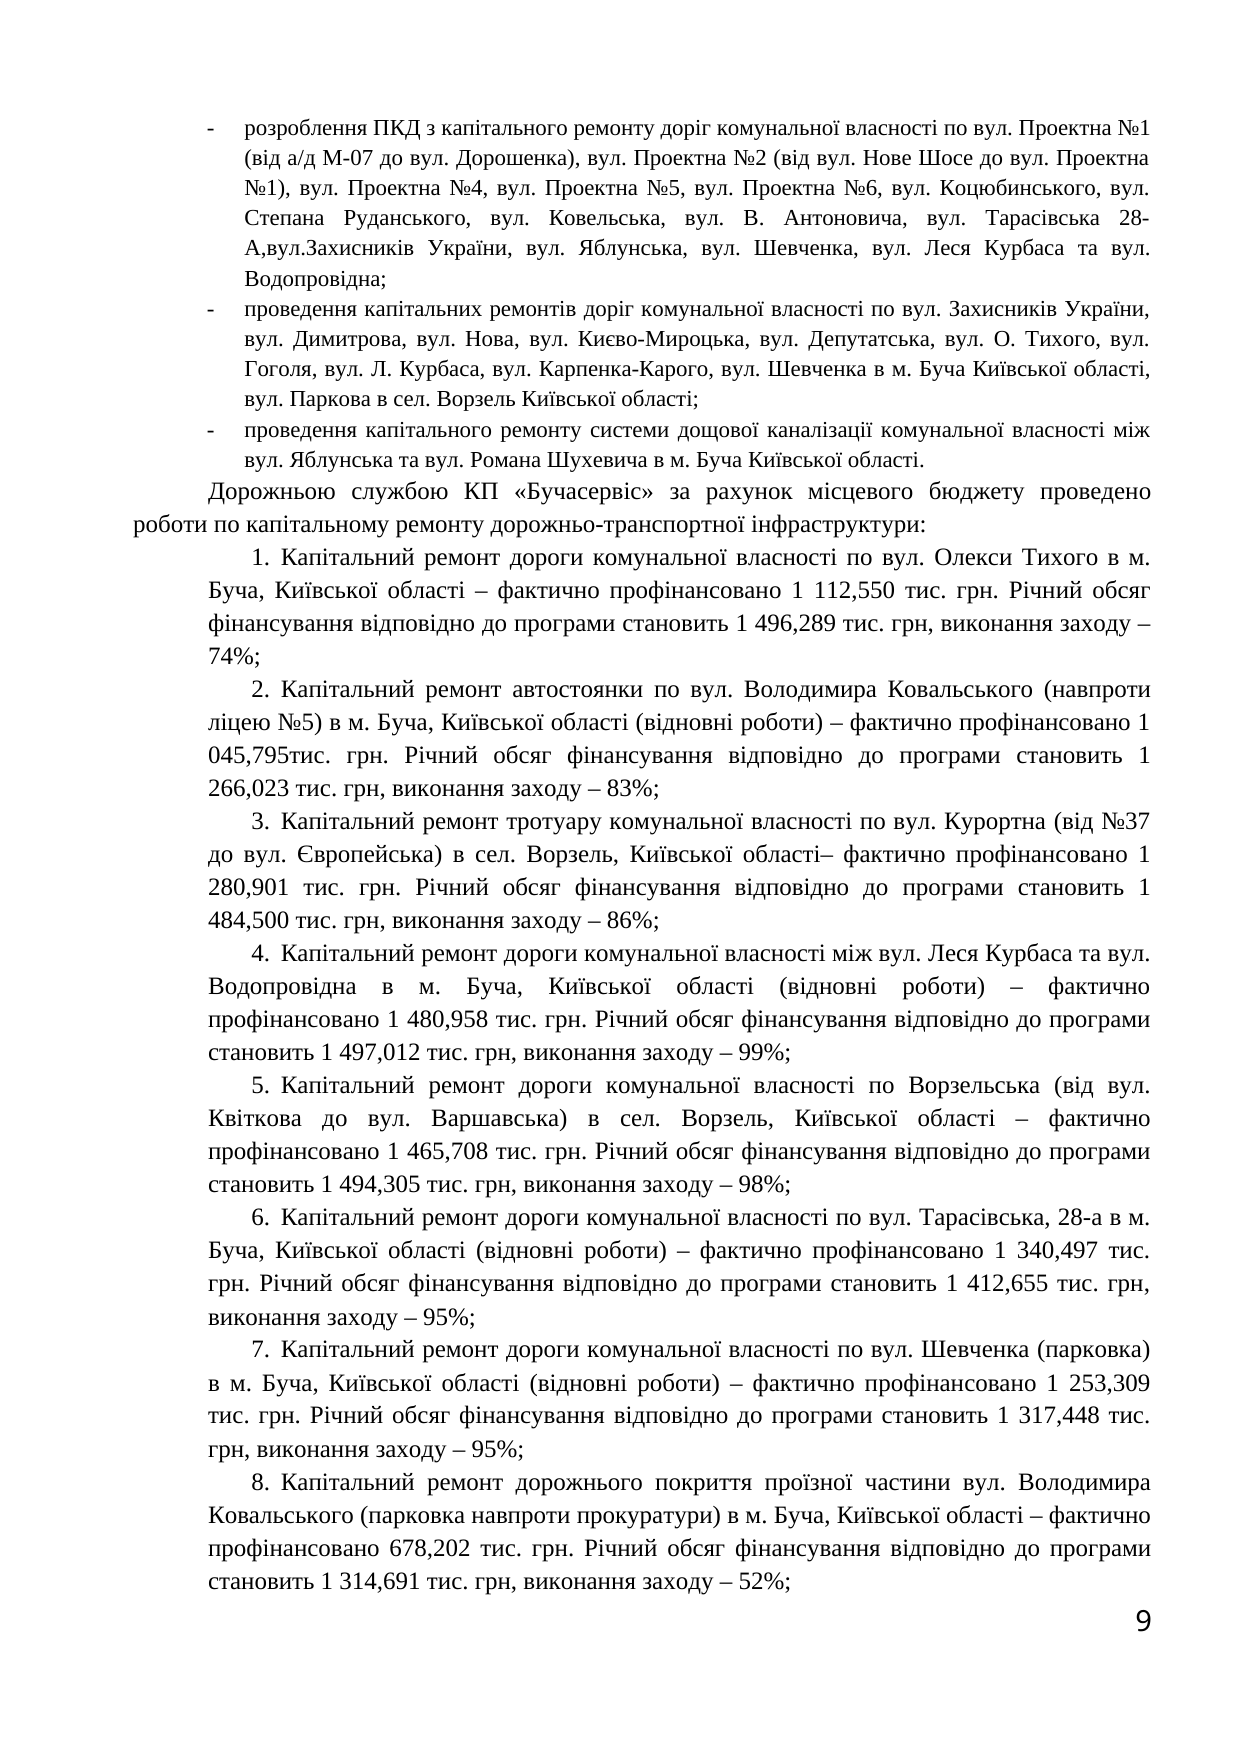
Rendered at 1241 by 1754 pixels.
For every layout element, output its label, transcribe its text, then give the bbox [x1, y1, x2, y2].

list 1. Капітальний ремонт дороги комунальної власності по вул. Олекси Тихого в м. Буча, Київської області – фактично профінансовано 1 112,550 тис. грн. Річний обсяг фінансування відповідно до програми становить 1 496,289 тис. грн, виконання заходу – 74%; [208, 542, 1152, 670]
list 5. Капітальний ремонт дороги комунальної власності по Ворзельська (від вул. Квіткова до вул. Варшавська) в сел. Ворзель, Київської області – фактично профінансовано 1 465,708 тис. грн. Річний обсяг фінансування відповідно до програми становить 1 494,305 тис. грн, виконання заходу – 98%; [208, 1070, 1152, 1198]
list 6. Капітальний ремонт дороги комунальної власності по вул. Тарасівська, 28-а в м. Буча, Київської області (відновні роботи) – фактично профінансовано 1 340,497 тис. грн. Річний обсяг фінансування відповідно до програми становить 1 412,655 тис. грн, виконання заходу – 95%; [208, 1202, 1152, 1330]
list Дорожньою службою КП «Бучасервіс» за рахунок місцевого бюджету проведено роботи по капітальному ремонту дорожньо-транспортної інфраструктури: [133, 476, 1152, 538]
list проведення капітального ремонту системи дощової каналізації комунальної власності між вул. Яблунська та вул. Романа Шухевича в м. Буча Київської області. [207, 416, 1152, 472]
list розроблення ПКД з капітального ремонту доріг комунальної власності по вул. Проектна №1 (від а/д М-07 до вул. Дорошенка), вул. Проектна №2 (від вул. Нове Шосе до вул. Проектна №1), вул. Проектна №4, вул. Проектна №5, вул. Проектна №6, вул. Коцюбинського, вул. Степана Руданського, вул. Ковельська, вул. В. Антоновича, вул. Тарасівська 28-А,вул.Захисників України, вул. Яблунська, вул. Шевченка, вул. Леся Курбаса та вул. Водопровідна; [207, 113, 1152, 291]
list проведення капітальних ремонтів доріг комунальної власності по вул. Захисників України, вул. Димитрова, вул. Нова, вул. Києво-Мироцька, вул. Депутатська, вул. О. Тихого, вул. Гоголя, вул. Л. Курбаса, вул. Карпенка-Карого, вул. Шевченка в м. Буча Київської області, вул. Паркова в сел. Ворзель Київської області; [207, 295, 1152, 412]
list 2. Капітальний ремонт автостоянки по вул. Володимира Ковальського (навпроти ліцею №5) в м. Буча, Київської області (відновні роботи) – фактично профінансовано 1 045,795тис. грн. Річний обсяг фінансування відповідно до програми становить 1 266,023 тис. грн, виконання заходу – 83%; [208, 674, 1152, 802]
list 4. Капітальний ремонт дороги комунальної власності між вул. Леся Курбаса та вул. Водопровідна в м. Буча, Київської області (відновні роботи) – фактично профінансовано 1 480,958 тис. грн. Річний обсяг фінансування відповідно до програми становить 1 497,012 тис. грн, виконання заходу – 99%; [208, 938, 1152, 1066]
list 3. Капітальний ремонт тротуару комунальної власності по вул. Курортна (від №37 до вул. Європейська) в сел. Ворзель, Київської області– фактично профінансовано 1 280,901 тис. грн. Річний обсяг фінансування відповідно до програми становить 1 484,500 тис. грн, виконання заходу – 86%; [208, 806, 1152, 934]
list 8. Капітальний ремонт дорожнього покриття проїзної частини вул. Володимира Ковальського (парковка навпроти прокуратури) в м. Буча, Київської області – фактично профінансовано 678,202 тис. грн. Річний обсяг фінансування відповідно до програми становить 1 314,691 тис. грн, виконання заходу – 52%; [208, 1467, 1152, 1594]
list 7. Капітальний ремонт дороги комунальної власності по вул. Шевченка (парковка) в м. Буча, Київської області (відновні роботи) – фактично профінансовано 1 253,309 тис. грн. Річний обсяг фінансування відповідно до програми становить 1 317,448 тис. грн, виконання заходу – 95%; [208, 1334, 1152, 1462]
